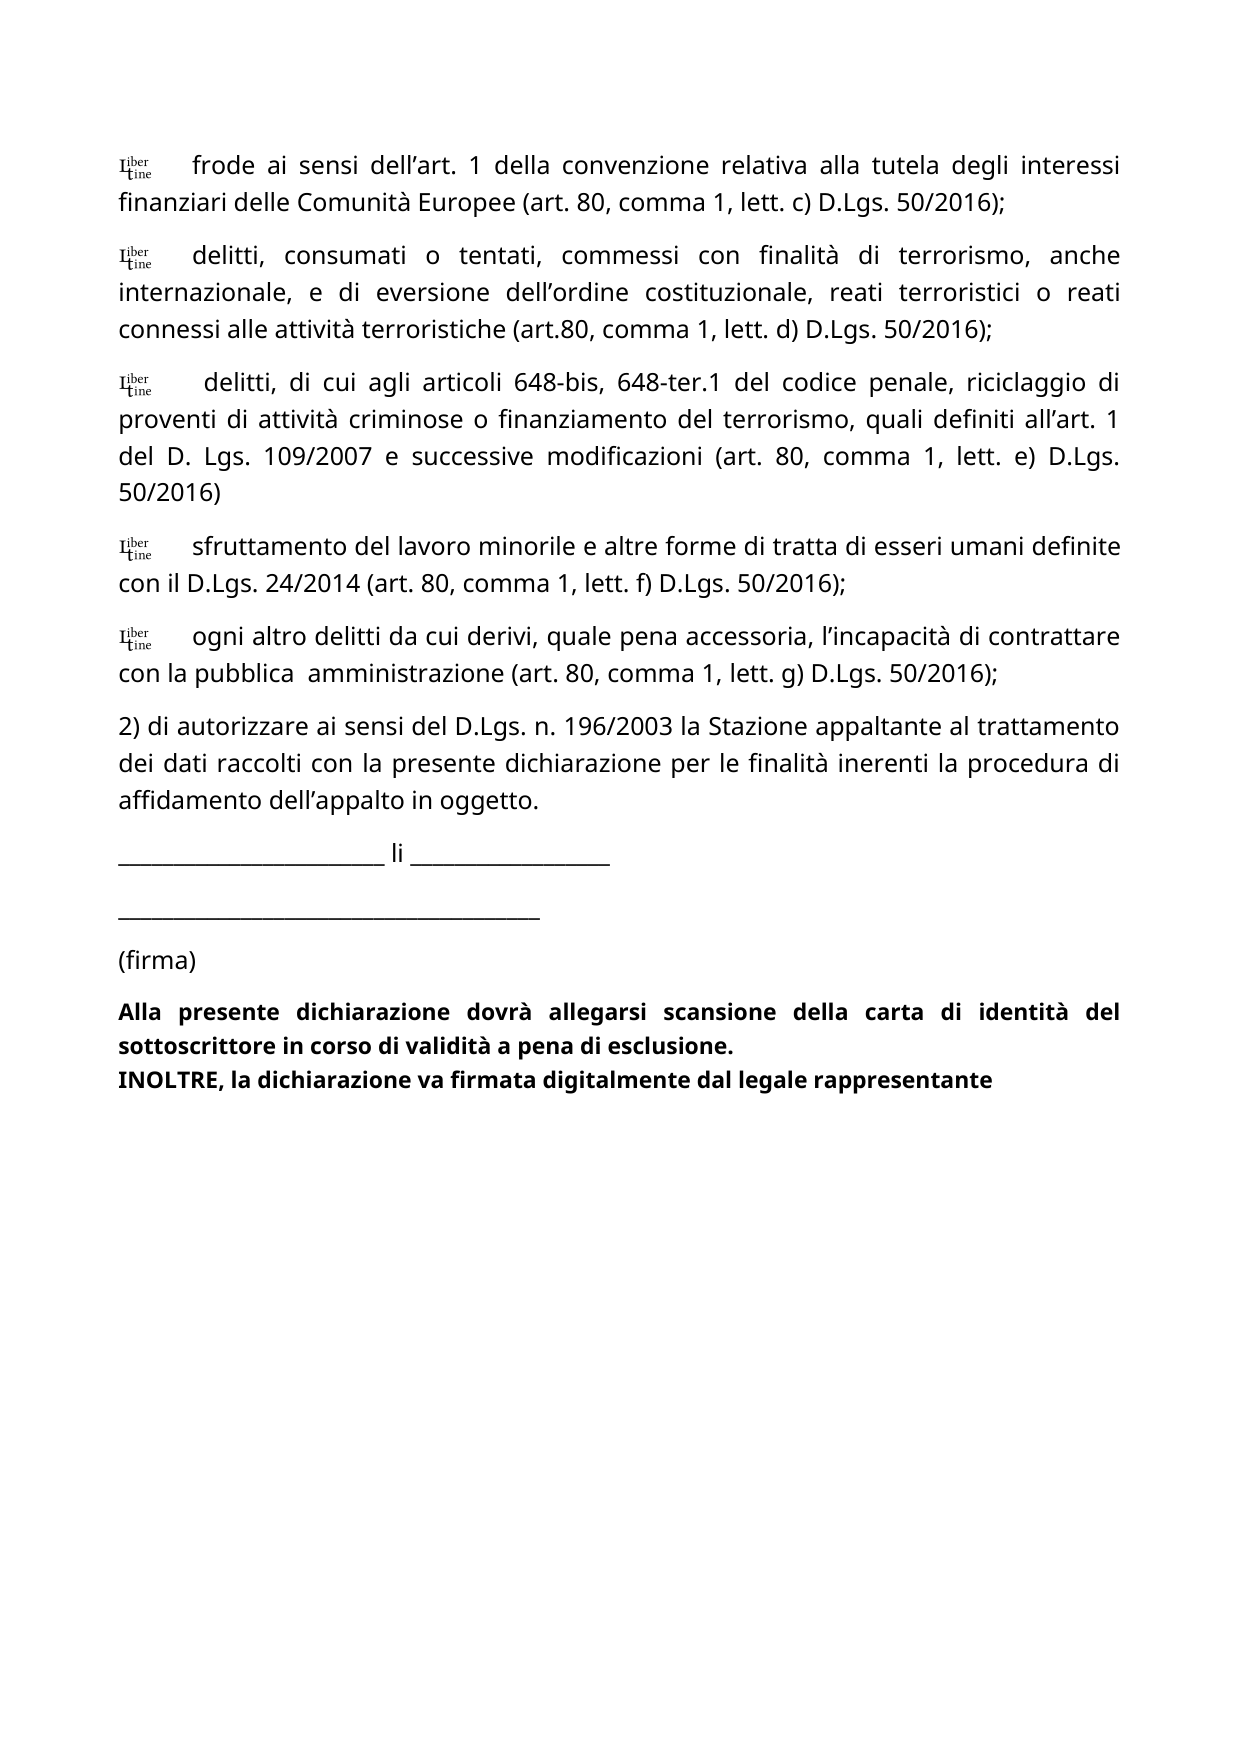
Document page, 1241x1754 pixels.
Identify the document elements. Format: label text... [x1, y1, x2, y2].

text Alla presente dichiarazione dovrà allegarsi scansione della carta di identità del sottoscrittore in corso di validità a pena di esclusione. [118, 996, 1122, 1061]
text  ogni altro delitti da cui derivi, quale pena accessoria, l’incapacità di contrattare con la pubblica amministrazione (art. 80, comma 1, lett. g) D.Lgs. 50/2016); [118, 619, 1122, 689]
text ________________________ li __________________ [118, 836, 1122, 870]
text  sfruttamento del lavoro minorile e altre forme di tratta di esseri umani definite con il D.Lgs. 24/2014 (art. 80, comma 1, lett. f) D.Lgs. 50/2016); [118, 528, 1122, 599]
text ______________________________________ [118, 889, 1122, 923]
text  delitti, di cui agli articoli 648-bis, 648-ter.1 del codice penale, riciclaggio di proventi di attività criminose o finanziamento del terrorismo, quali definiti all’art. 1 del D. Lgs. 109/2007 e successive modificazioni (art. 80, comma 1, lett. e) D.Lgs. 50/2016) [118, 365, 1122, 509]
text INOLTRE, la dichiarazione va firmata digitalmente dal legale rappresentante [118, 1064, 1122, 1095]
text  frode ai sensi dell’art. 1 della convenzione relativa alla tutela degli interessi finanziari delle Comunità Europee (art. 80, comma 1, lett. c) D.Lgs. 50/2016); [118, 148, 1122, 218]
text  delitti, consumati o tentati, commessi con finalità di terrorismo, anche internazionale, e di eversione dell’ordine costituzionale, reati terroristici o reati connessi alle attività terroristiche (art.80, comma 1, lett. d) D.Lgs. 50/2016); [118, 238, 1122, 345]
text (firma) [118, 943, 1122, 977]
text 2) di autorizzare ai sensi del D.Lgs. n. 196/2003 la Stazione appaltante al trattamento dei dati raccolti con la presente dichiarazione per le finalità inerenti la procedura di affidamento dell’appalto in oggetto. [118, 709, 1122, 817]
